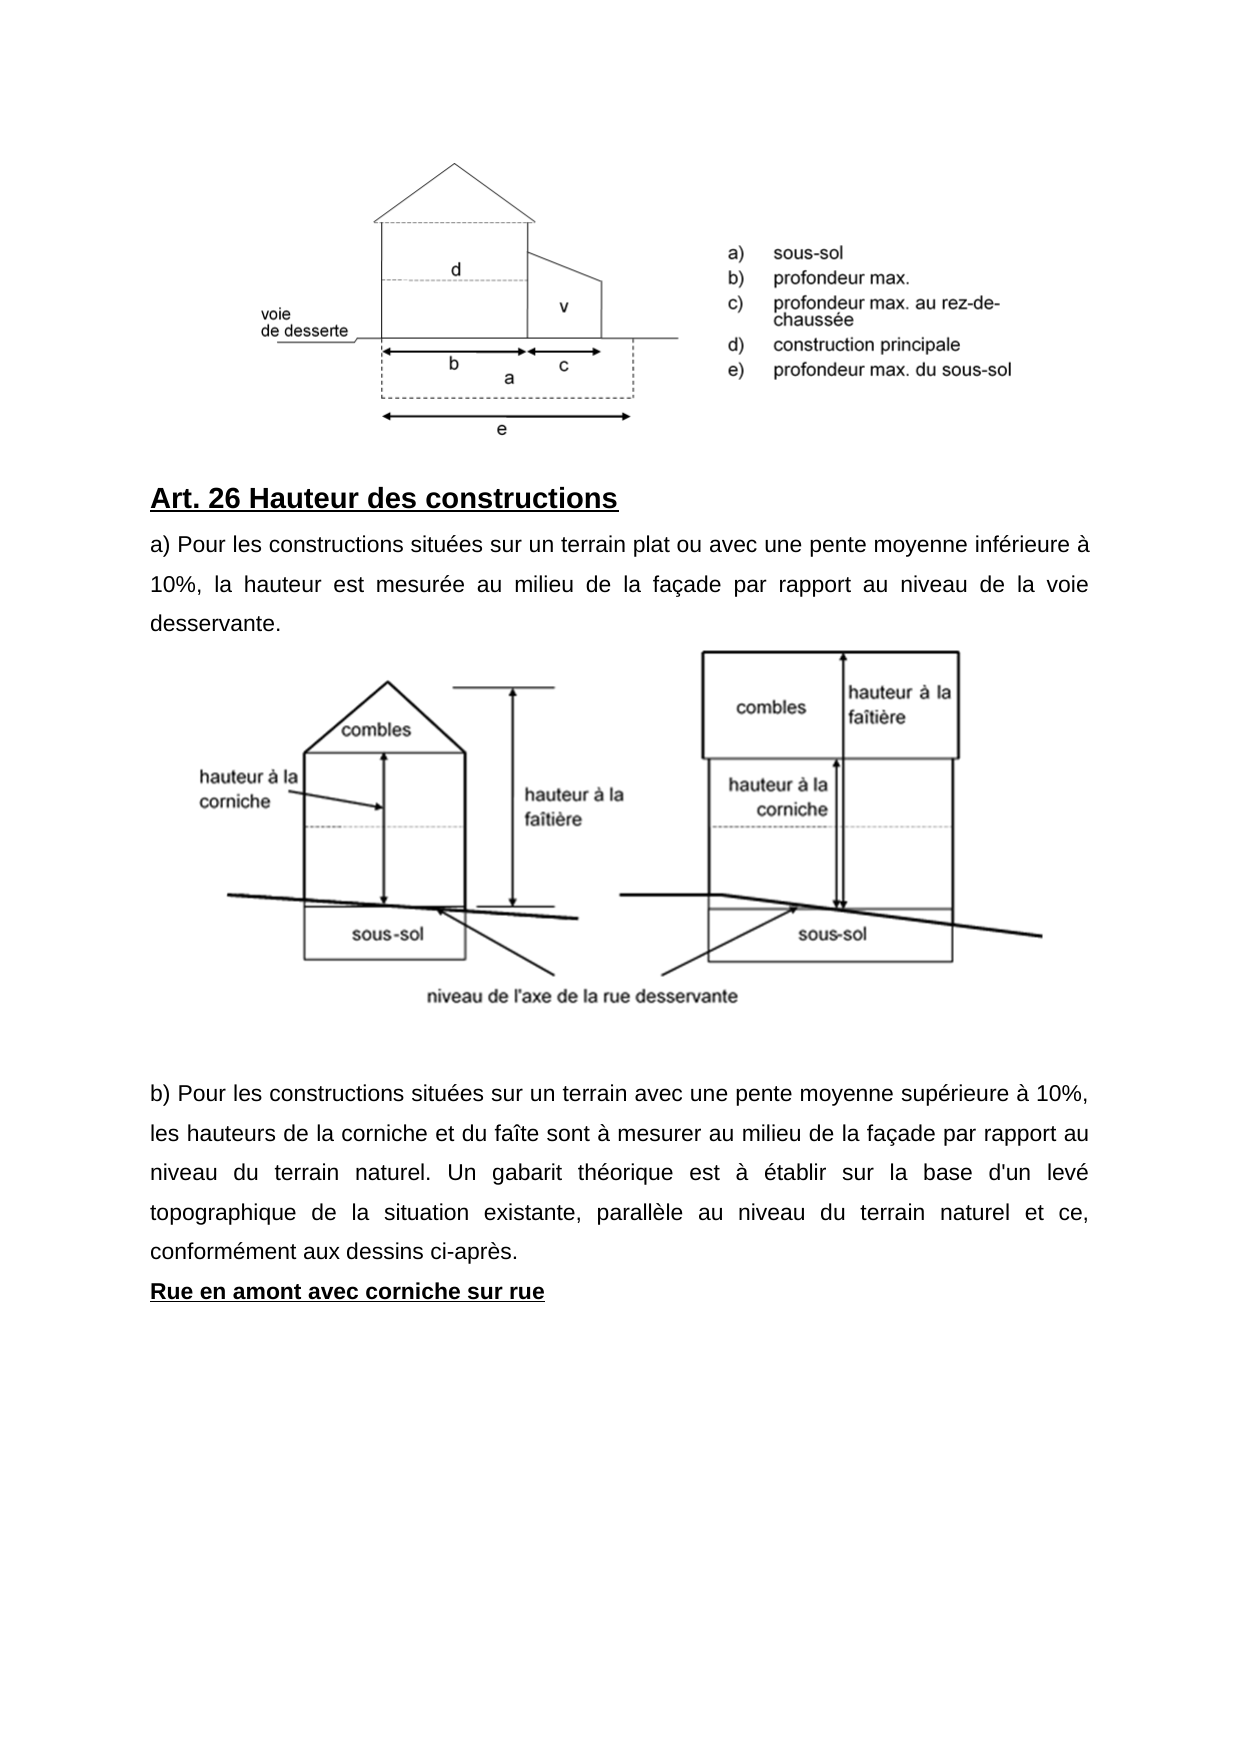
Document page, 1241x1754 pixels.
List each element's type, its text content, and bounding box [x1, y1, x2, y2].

text a) Pour les constructions situées sur un terrain plat ou avec une pente moyenne inférieure à 10%, la hauteur est mesurée au milieu de la façade par rapport au niveau de la voie desservante. [150, 531, 1090, 637]
text b) Pour les constructions situées sur un terrain avec une pente moyenne supérieure à 10%, les hauteurs de la corniche et du faîte sont à mesurer au milieu de la façade par rapport au niveau du terrain naturel. Un gabarit théorique est à établir sur la base d'un levé topographique de la situation existante, parallèle au niveau du terrain naturel et ce, conformément aux dessins ci-après. [150, 1080, 1090, 1265]
subtitle Art. 26 Hauteur des constructions [150, 481, 1090, 514]
picture [221, 150, 1019, 443]
text Rue en amont avec corniche sur rue [150, 1278, 1090, 1304]
picture [196, 649, 1044, 1028]
